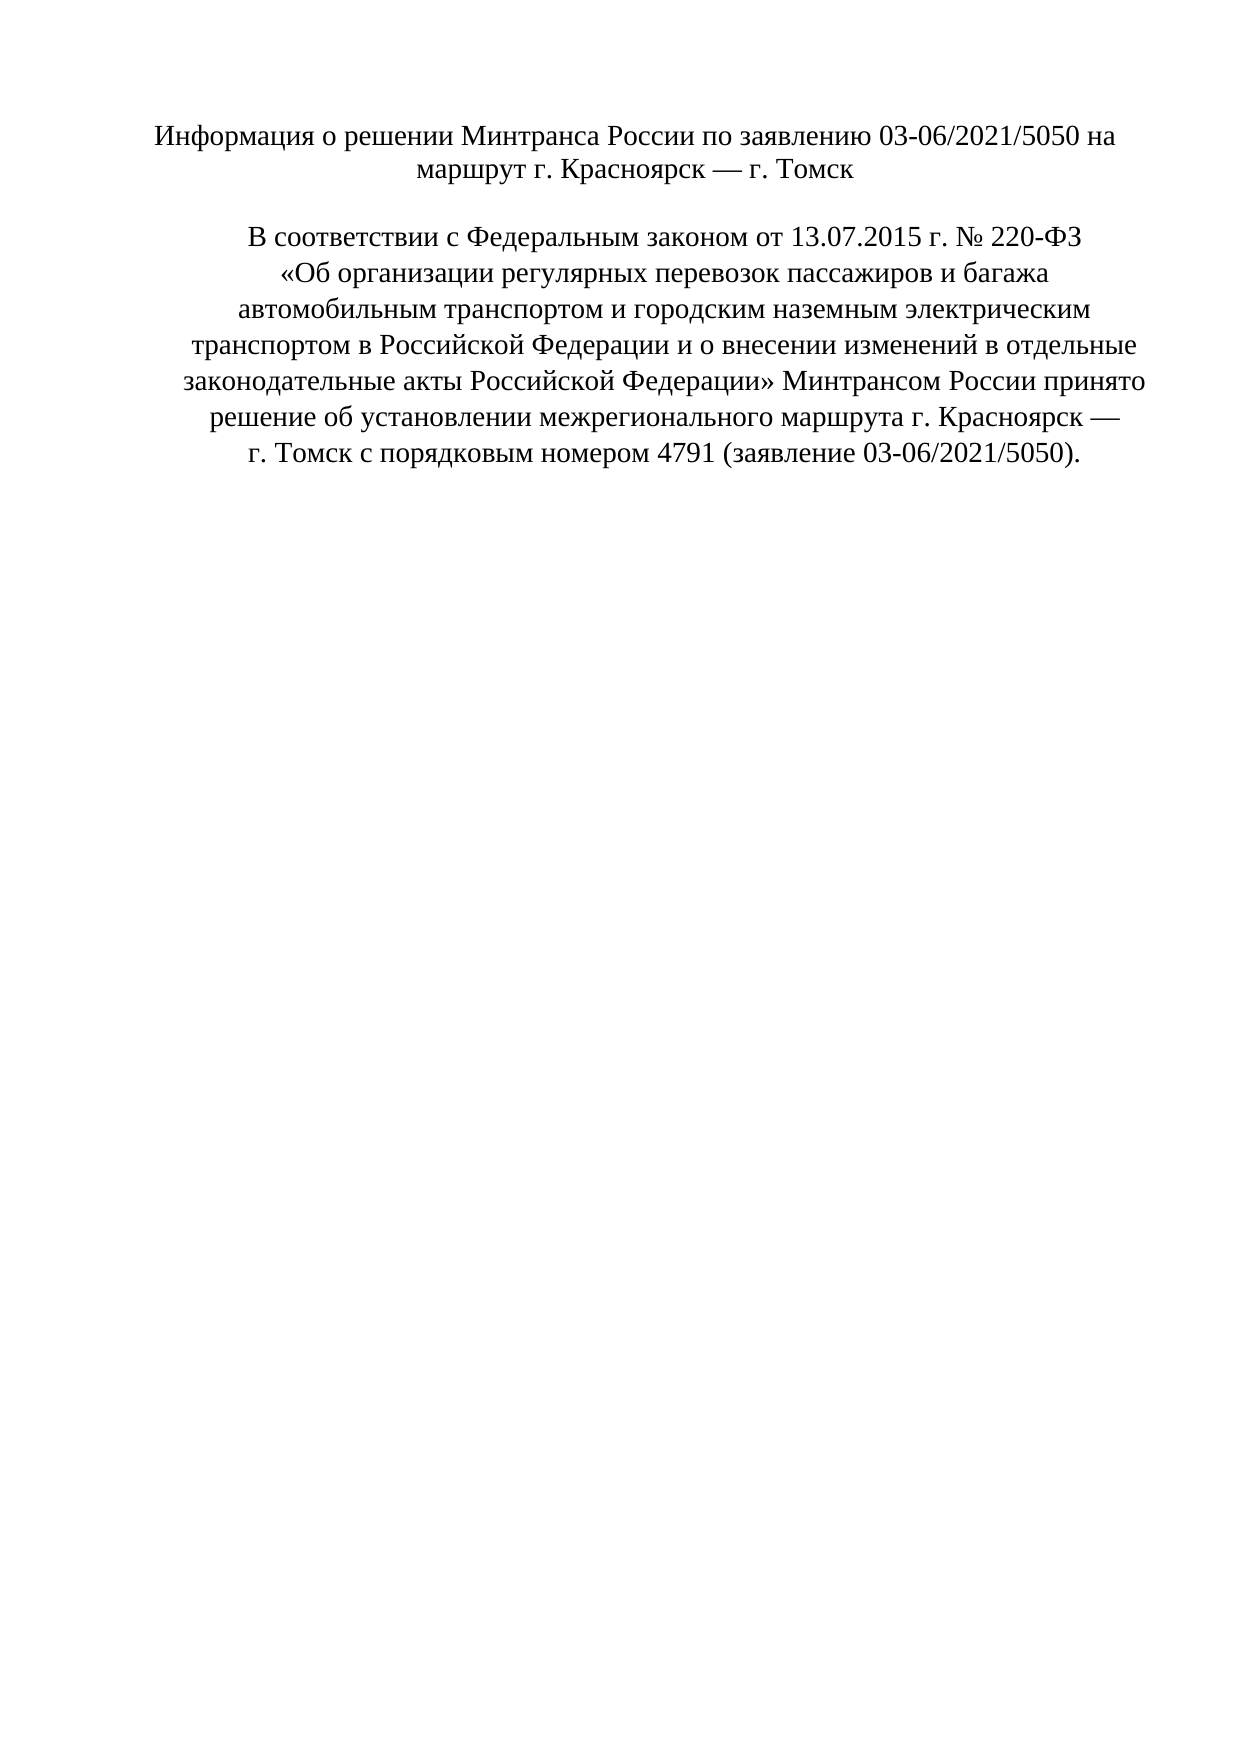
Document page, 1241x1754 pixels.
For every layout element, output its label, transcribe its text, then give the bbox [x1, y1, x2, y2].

text Информация о решении Минтранса России по заявлению 03-06/2021/5050 на маршрут г. Красноярск — г. Томск [118, 118, 1152, 185]
text В соответствии с Федеральным законом от 13.07.2015 г. № 220-ФЗ «Об организации регулярных перевозок пассажиров и багажа автомобильным транспортом и городским наземным электрическим транспортом в Российской Федерации и о внесении изменений в отдельные законодательные акты Российской Федерации» Минтрансом России принято решение об установлении межрегионального маршрута г. Красноярск — г. Томск с порядковым номером 4791 (заявление 03-06/2021/5050). [177, 219, 1152, 469]
